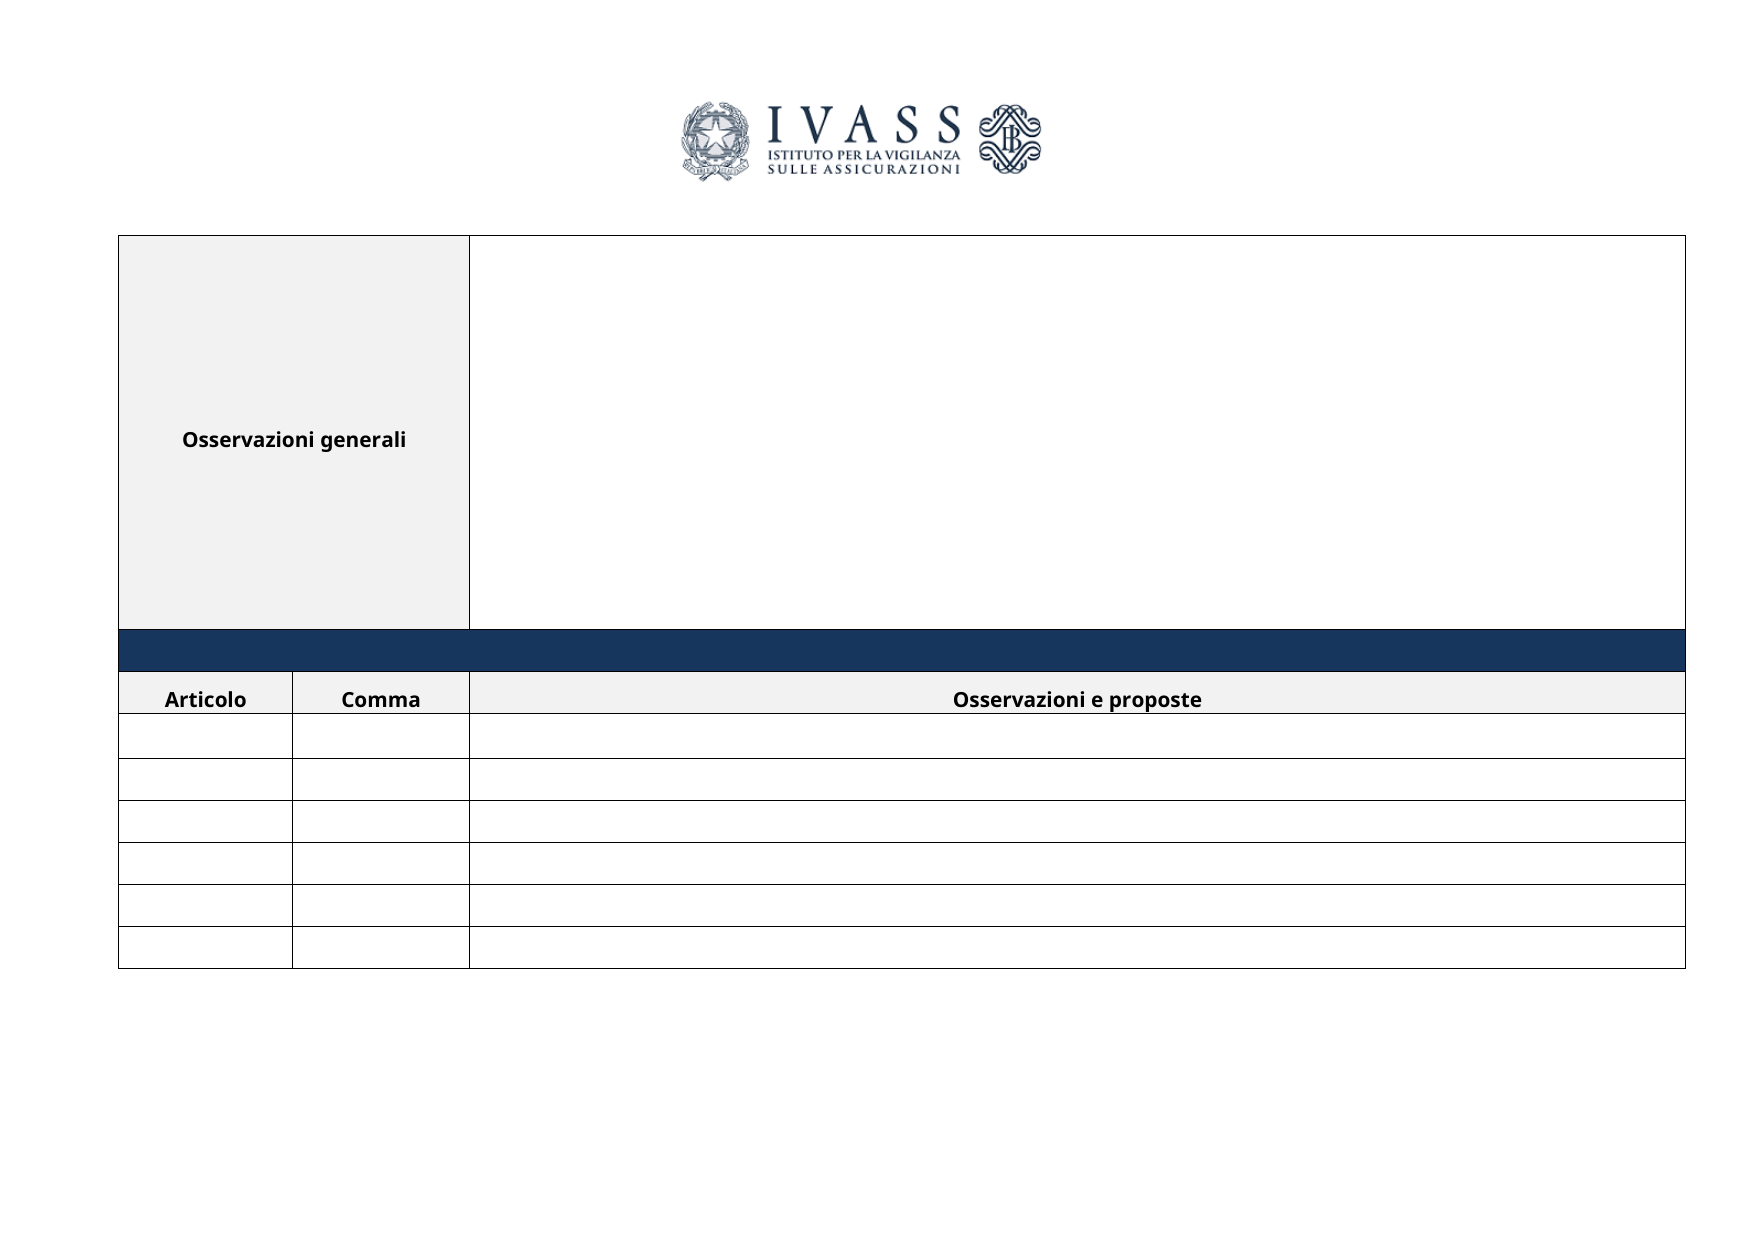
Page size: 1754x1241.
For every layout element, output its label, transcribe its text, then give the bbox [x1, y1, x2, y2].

table_cell [470, 885, 1685, 926]
table_cell Articolo [119, 672, 292, 713]
table_cell [470, 927, 1685, 968]
table_cell [470, 759, 1685, 800]
table_cell [293, 843, 469, 884]
table_cell Osservazioni generali [119, 236, 469, 629]
table_cell [119, 843, 292, 884]
table_cell [119, 927, 292, 968]
table_cell [293, 714, 469, 758]
table_cell Osservazioni e proposte [470, 672, 1685, 713]
table_cell [293, 927, 469, 968]
table_cell [470, 801, 1685, 842]
table_cell [470, 714, 1685, 758]
table_cell [470, 236, 1685, 629]
table_cell [293, 759, 469, 800]
table_cell [470, 843, 1685, 884]
table_cell Comma [293, 672, 469, 713]
picture [674, 75, 1050, 197]
table_cell [119, 714, 292, 758]
table_cell [293, 885, 469, 926]
table_cell [293, 801, 469, 842]
table_cell [119, 885, 292, 926]
table_cell [119, 630, 1685, 671]
table_cell [119, 801, 292, 842]
table_cell [119, 759, 292, 800]
